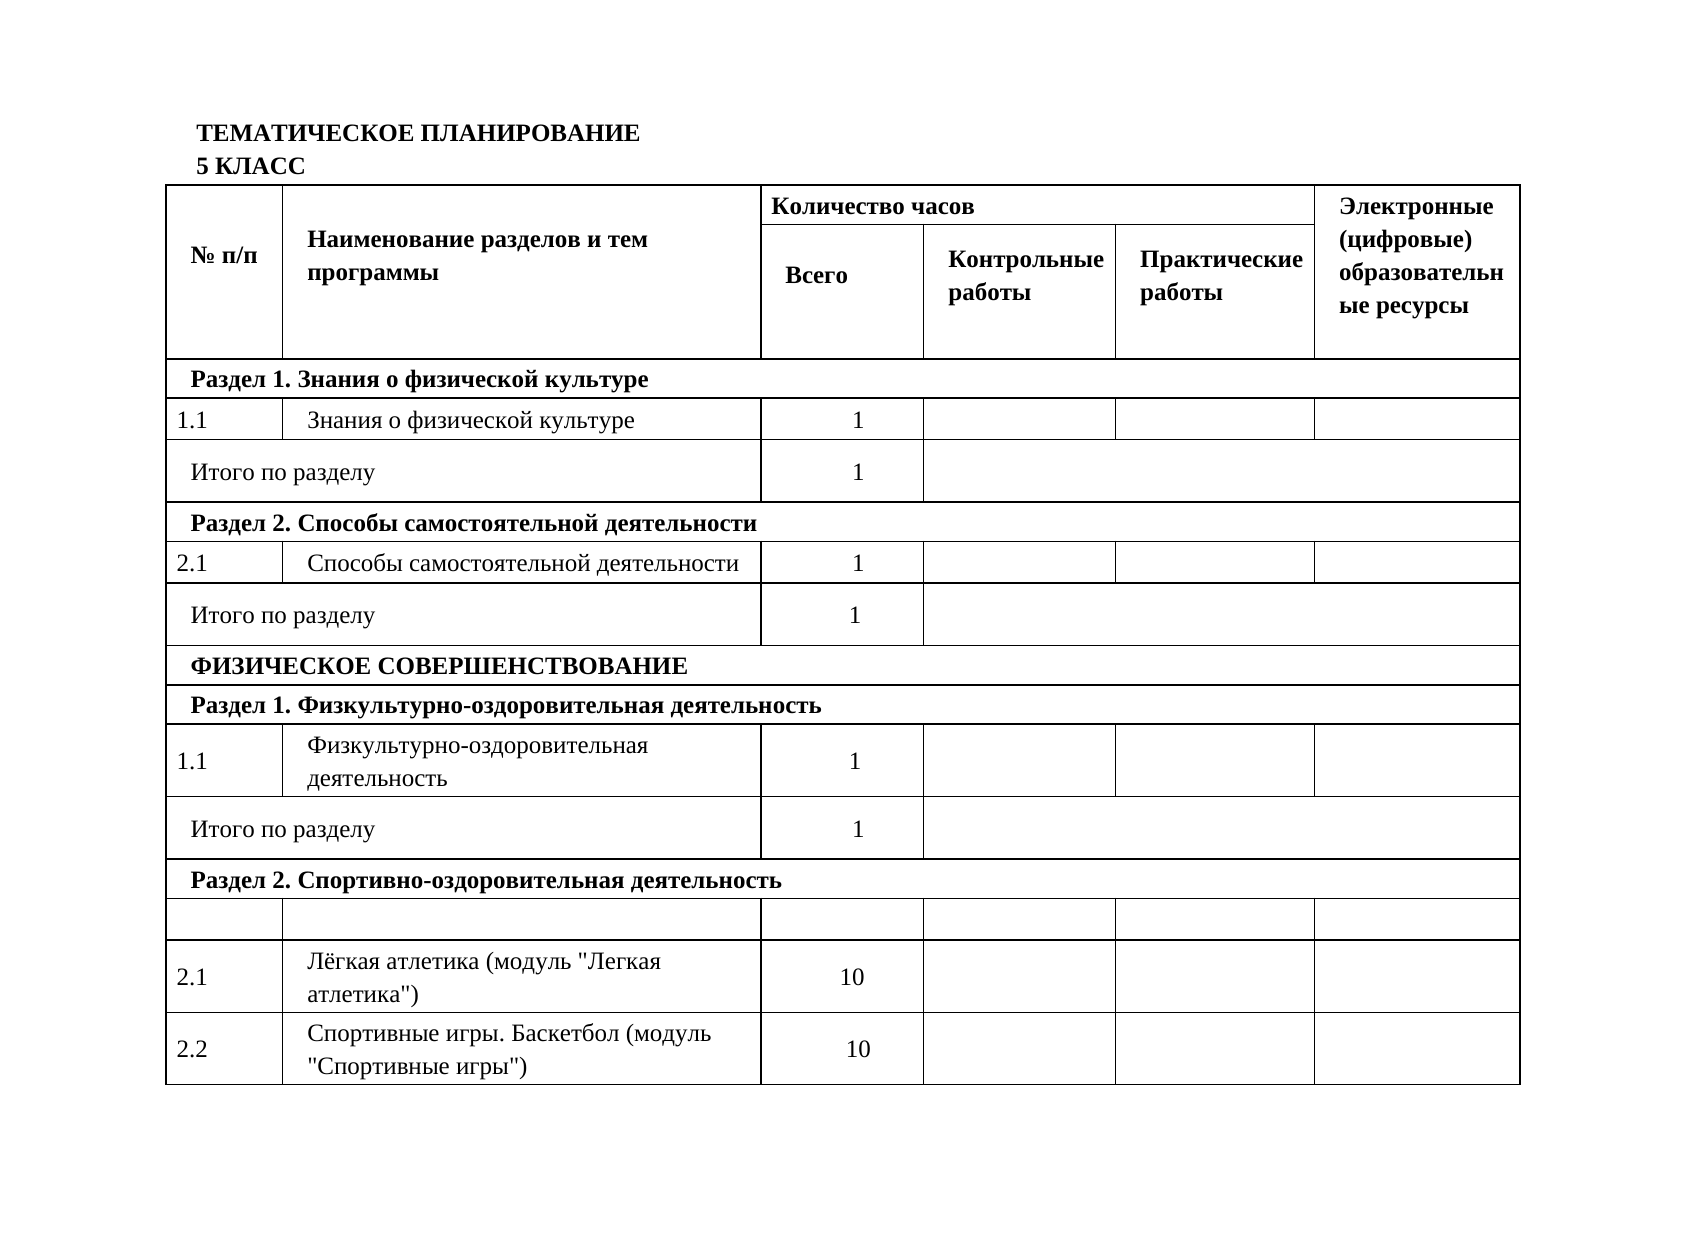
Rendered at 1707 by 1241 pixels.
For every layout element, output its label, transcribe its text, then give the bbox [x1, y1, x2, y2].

table_cell 1 [762, 440, 923, 501]
table_cell 1 [762, 584, 923, 644]
table_cell Итого по разделу [167, 440, 760, 501]
table_cell Контрольные работы [924, 225, 1115, 358]
table_cell [1315, 941, 1519, 1011]
table_cell 10 [762, 1013, 923, 1084]
table_cell 1.1 [167, 399, 282, 439]
table_cell [1116, 542, 1314, 582]
table_cell Всего [762, 225, 923, 358]
table_header Количество часов [762, 186, 1314, 223]
text ТЕМАТИЧЕСКОЕ ПЛАНИРОВАНИЕ [190, 118, 1618, 147]
table_cell [1315, 542, 1519, 582]
table_cell [167, 899, 282, 939]
table_cell Раздел 1. Знания о физической культуре [167, 360, 1519, 397]
table_cell [1315, 399, 1519, 439]
table_cell Знания о физической культуре [283, 399, 760, 439]
table_cell Лёгкая атлетика (модуль "Легкая атлетика") [283, 941, 760, 1011]
table_cell [924, 440, 1519, 501]
table_cell [1315, 1013, 1519, 1084]
table_header № п/п [167, 186, 282, 358]
table_cell [924, 399, 1115, 439]
table_cell [1116, 399, 1314, 439]
table_cell ФИЗИЧЕСКОЕ СОВЕРШЕНСТВОВАНИЕ [167, 646, 1519, 684]
table_cell 2.2 [167, 1013, 282, 1084]
table_cell [1116, 941, 1314, 1011]
table_cell Способы самостоятельной деятельности [283, 542, 760, 582]
table_cell 2.1 [167, 941, 282, 1011]
table_cell 1 [762, 797, 923, 858]
table_cell 1 [762, 725, 923, 796]
table_header Электронные (цифровые) образовательные ресурсы [1315, 186, 1519, 358]
table_cell Практические работы [1116, 225, 1314, 358]
table_cell [924, 542, 1115, 582]
table_cell Раздел 2. Способы самостоятельной деятельности [167, 503, 1519, 541]
table_cell 1 [762, 399, 923, 439]
table_cell [924, 1013, 1115, 1084]
text 5 КЛАСС [190, 151, 1618, 180]
table_cell Раздел 2. Спортивно-оздоровительная деятельность [167, 860, 1519, 897]
table_cell [1116, 725, 1314, 796]
table_cell [924, 584, 1519, 644]
table_cell [1116, 899, 1314, 939]
table_cell [762, 899, 923, 939]
table_cell Спортивные игры. Баскетбол (модуль "Спортивные игры") [283, 1013, 760, 1084]
table_cell 1.1 [167, 725, 282, 796]
table_cell Физкультурно-оздоровительная деятельность [283, 725, 760, 796]
table_cell [1315, 725, 1519, 796]
table_header Наименование разделов и тем программы [283, 186, 760, 358]
table_cell [924, 725, 1115, 796]
table_cell 2.1 [167, 542, 282, 582]
table_cell [924, 941, 1115, 1011]
table_cell 10 [762, 941, 923, 1011]
table_cell Итого по разделу [167, 584, 760, 644]
table_cell Раздел 1. Физкультурно-оздоровительная деятельность [167, 686, 1519, 723]
table_cell 1 [762, 542, 923, 582]
table_cell Итого по разделу [167, 797, 760, 858]
table_cell [283, 899, 760, 939]
table_cell [1315, 899, 1519, 939]
table_cell [924, 899, 1115, 939]
table_cell [924, 797, 1519, 858]
table_cell [1116, 1013, 1314, 1084]
